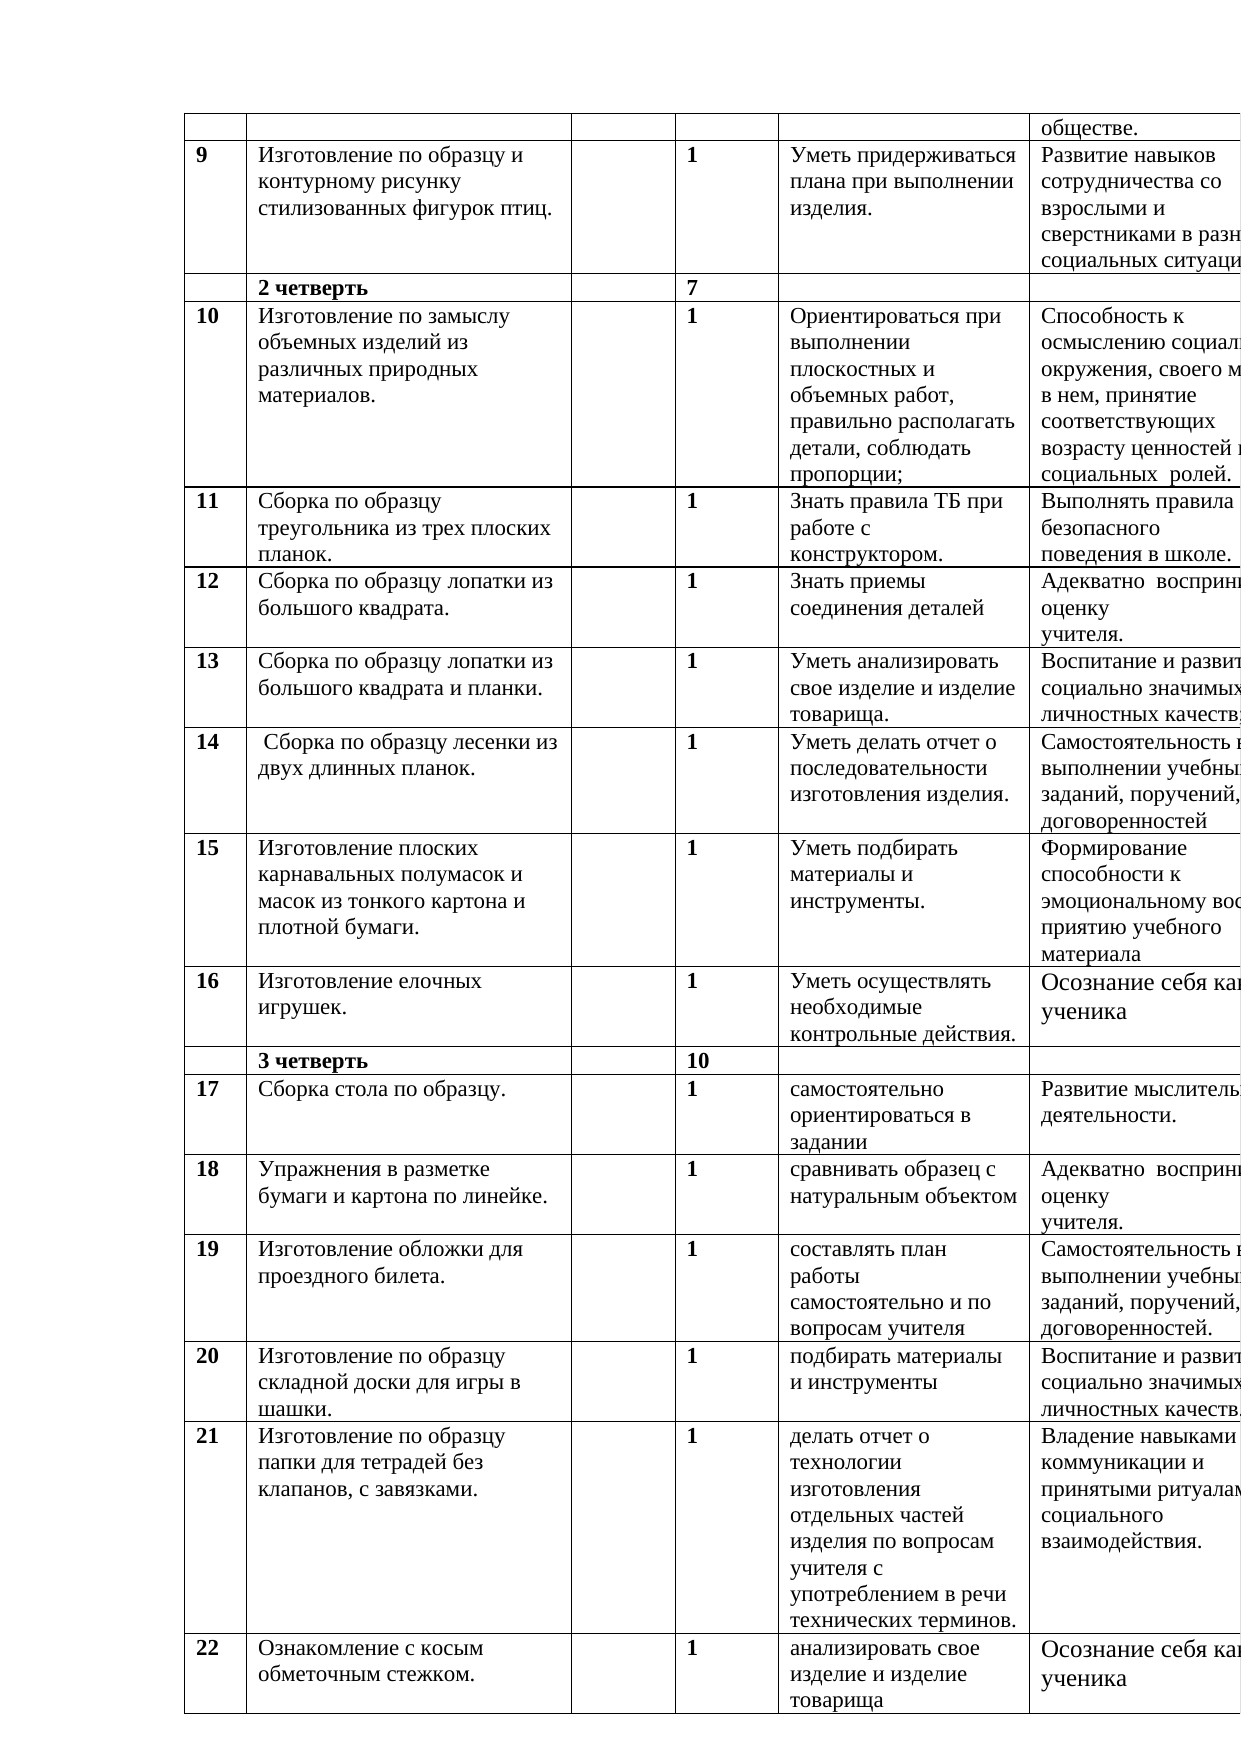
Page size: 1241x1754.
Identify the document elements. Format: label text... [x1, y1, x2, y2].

table_cell 1 [676, 1235, 778, 1341]
table_cell Адекватно воспринимать оценку учителя. [1030, 568, 1240, 647]
table_cell Сборка по образцу лопатки из большого квадрата. [247, 568, 571, 647]
table_cell 11 [185, 488, 246, 566]
table_cell [572, 967, 675, 1046]
table_cell 15 [185, 834, 246, 966]
table_cell Знать правила ТБ при работе с конструктором. [779, 488, 1029, 566]
table_cell [572, 1634, 675, 1713]
table_cell анализировать свое изделие и изделие товарища [779, 1634, 1029, 1713]
table_cell [572, 1047, 675, 1074]
table_cell Уметь подбирать материалы и инструменты. [779, 834, 1029, 966]
table_cell Изготовление обложки для проездного билета. [247, 1235, 571, 1341]
table_cell 1 [676, 834, 778, 966]
table_cell Изготовление по образцу папки для тетрадей без клапанов, с завязками. [247, 1422, 571, 1633]
table_cell 14 [185, 728, 246, 833]
table_cell [572, 648, 675, 727]
table_cell 1 [676, 1075, 778, 1154]
table_cell составлять план работы самостоятельно и по вопросам учителя [779, 1235, 1029, 1341]
table_cell [1030, 1047, 1240, 1074]
table_cell [572, 1155, 675, 1234]
table_cell сравнивать образец с натуральным объектом [779, 1155, 1029, 1234]
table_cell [779, 114, 1029, 140]
table_cell 13 [185, 648, 246, 727]
table_cell Изготовление плоских карнавальных полумасок и масок из тонкого картона и плотной бумаги. [247, 834, 571, 966]
table_cell 1 [676, 302, 778, 486]
table_cell Сборка по образцу лопатки из большого квадрата и планки. [247, 648, 571, 727]
table_cell 1 [676, 1155, 778, 1234]
table_cell Осознание себя как ученика [1030, 1634, 1240, 1713]
table_cell [185, 1047, 246, 1074]
table_cell Выполнять правила безопасного поведения в школе. [1030, 488, 1240, 566]
table_cell 12 [185, 568, 246, 647]
table_cell 1 [676, 1422, 778, 1633]
table_cell Сборка по образцу лесенки из двух длинных планок. [247, 728, 571, 833]
table_cell 1 [676, 1342, 778, 1421]
table_cell Развитие мыслительной деятельности. [1030, 1075, 1240, 1154]
table_cell Изготовление по образцу и контурному рисунку стилизованных фигурок птиц. [247, 141, 571, 273]
table_cell Самостоятельность в выполнении учебных заданий, поручений, договоренностей. [1030, 1235, 1240, 1341]
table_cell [247, 114, 571, 140]
table_cell [185, 274, 246, 301]
table_cell Адекватно воспринимать оценку учителя. [1030, 1155, 1240, 1234]
table_cell Осознание себя как ученика [1030, 967, 1240, 1046]
table_cell Изготовление елочных игрушек. [247, 967, 571, 1046]
table_cell Способность к осмыслению социального окружения, своего места в нем, принятие соответствующих возрасту ценностей и социальных ролей. [1030, 302, 1240, 486]
table_cell 18 [185, 1155, 246, 1234]
table_cell Сборка стола по образцу. [247, 1075, 571, 1154]
table_cell делать отчет о технологии изготовления отдельных частей изделия по вопросам учителя с употреблением в речи технических терминов. [779, 1422, 1029, 1633]
table_cell 19 [185, 1235, 246, 1341]
table_cell Знать приемы соединения деталей [779, 568, 1029, 647]
table_cell 10 [185, 302, 246, 486]
table_cell самостоятельно ориентироваться в задании [779, 1075, 1029, 1154]
table_cell 8 [185, 114, 246, 140]
table_cell 17 [185, 1075, 246, 1154]
table_cell Изготовление по замыслу объемных изделий из различных природных материалов. [247, 302, 571, 486]
table_cell 1 [676, 568, 778, 647]
table_cell Сборка по образцу треугольника из трех плоских планок. [247, 488, 571, 566]
table_cell [572, 114, 675, 140]
table_cell 7 [676, 274, 778, 301]
table_cell Развитие навыков сотрудничества со взрослыми и сверстниками в разных социальных ситуациях. [1030, 141, 1240, 273]
table_cell 1 [676, 488, 778, 566]
table_cell [779, 274, 1029, 301]
table_cell 21 [185, 1422, 246, 1633]
table_cell Самостоятельность в выполнении учебных заданий, поручений, договоренностей [1030, 728, 1240, 833]
table_cell Упражнения в разметке бумаги и картона по линейке. [247, 1155, 571, 1234]
table_cell 1 [676, 648, 778, 727]
table_cell [572, 1235, 675, 1341]
table_cell 20 [185, 1342, 246, 1421]
table_cell 1 [676, 967, 778, 1046]
table_cell [572, 1422, 675, 1633]
table_cell Воспитание и развитие социально значимых личностных качеств; [1030, 648, 1240, 727]
table_cell Формирование способности к эмоциональному восприятию учебного материала [1030, 834, 1240, 966]
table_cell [1030, 114, 1240, 140]
table_cell Уметь осуществлять необходимые контрольные действия. [779, 967, 1029, 1046]
table_cell 16 [185, 967, 246, 1046]
table_cell Уметь анализировать свое изделие и изделие товарища. [779, 648, 1029, 727]
table_cell 9 [185, 141, 246, 273]
table_cell [572, 568, 675, 647]
table_cell 22 [185, 1634, 246, 1713]
table_cell [572, 302, 675, 486]
table_cell [572, 141, 675, 273]
table_cell 2 четверть [247, 274, 571, 301]
table_cell [572, 1342, 675, 1421]
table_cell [1030, 1422, 1240, 1633]
table_cell Воспитание и развитие социально значимых личностных качеств. [1030, 1342, 1240, 1421]
table_cell [572, 834, 675, 966]
table_cell Изготовление по образцу складной доски для игры в шашки. [247, 1342, 571, 1421]
table_cell [572, 488, 675, 566]
table_cell 1 [676, 728, 778, 833]
table_cell подбирать материалы и инструменты [779, 1342, 1029, 1421]
table_cell [572, 1075, 675, 1154]
table_cell 3 четверть [247, 1047, 571, 1074]
table_cell 1 [676, 114, 778, 140]
table_cell Уметь придерживаться плана при выполнении изделия. [779, 141, 1029, 273]
table_cell [779, 1047, 1029, 1074]
table_cell [572, 274, 675, 301]
table_cell Ориентироваться при выполнении плоскостных и объемных работ, правильно располагать детали, соблюдать пропорции; [779, 302, 1029, 486]
table_cell [572, 728, 675, 833]
table_cell Уметь делать отчет о последовательности изготовления изделия. [779, 728, 1029, 833]
table_cell 10 [676, 1047, 778, 1074]
table_cell 1 [676, 1634, 778, 1713]
table_cell 1 [676, 141, 778, 273]
table_cell [1030, 274, 1240, 301]
table_cell Ознакомление с косым обметочным стежком. [247, 1634, 571, 1713]
